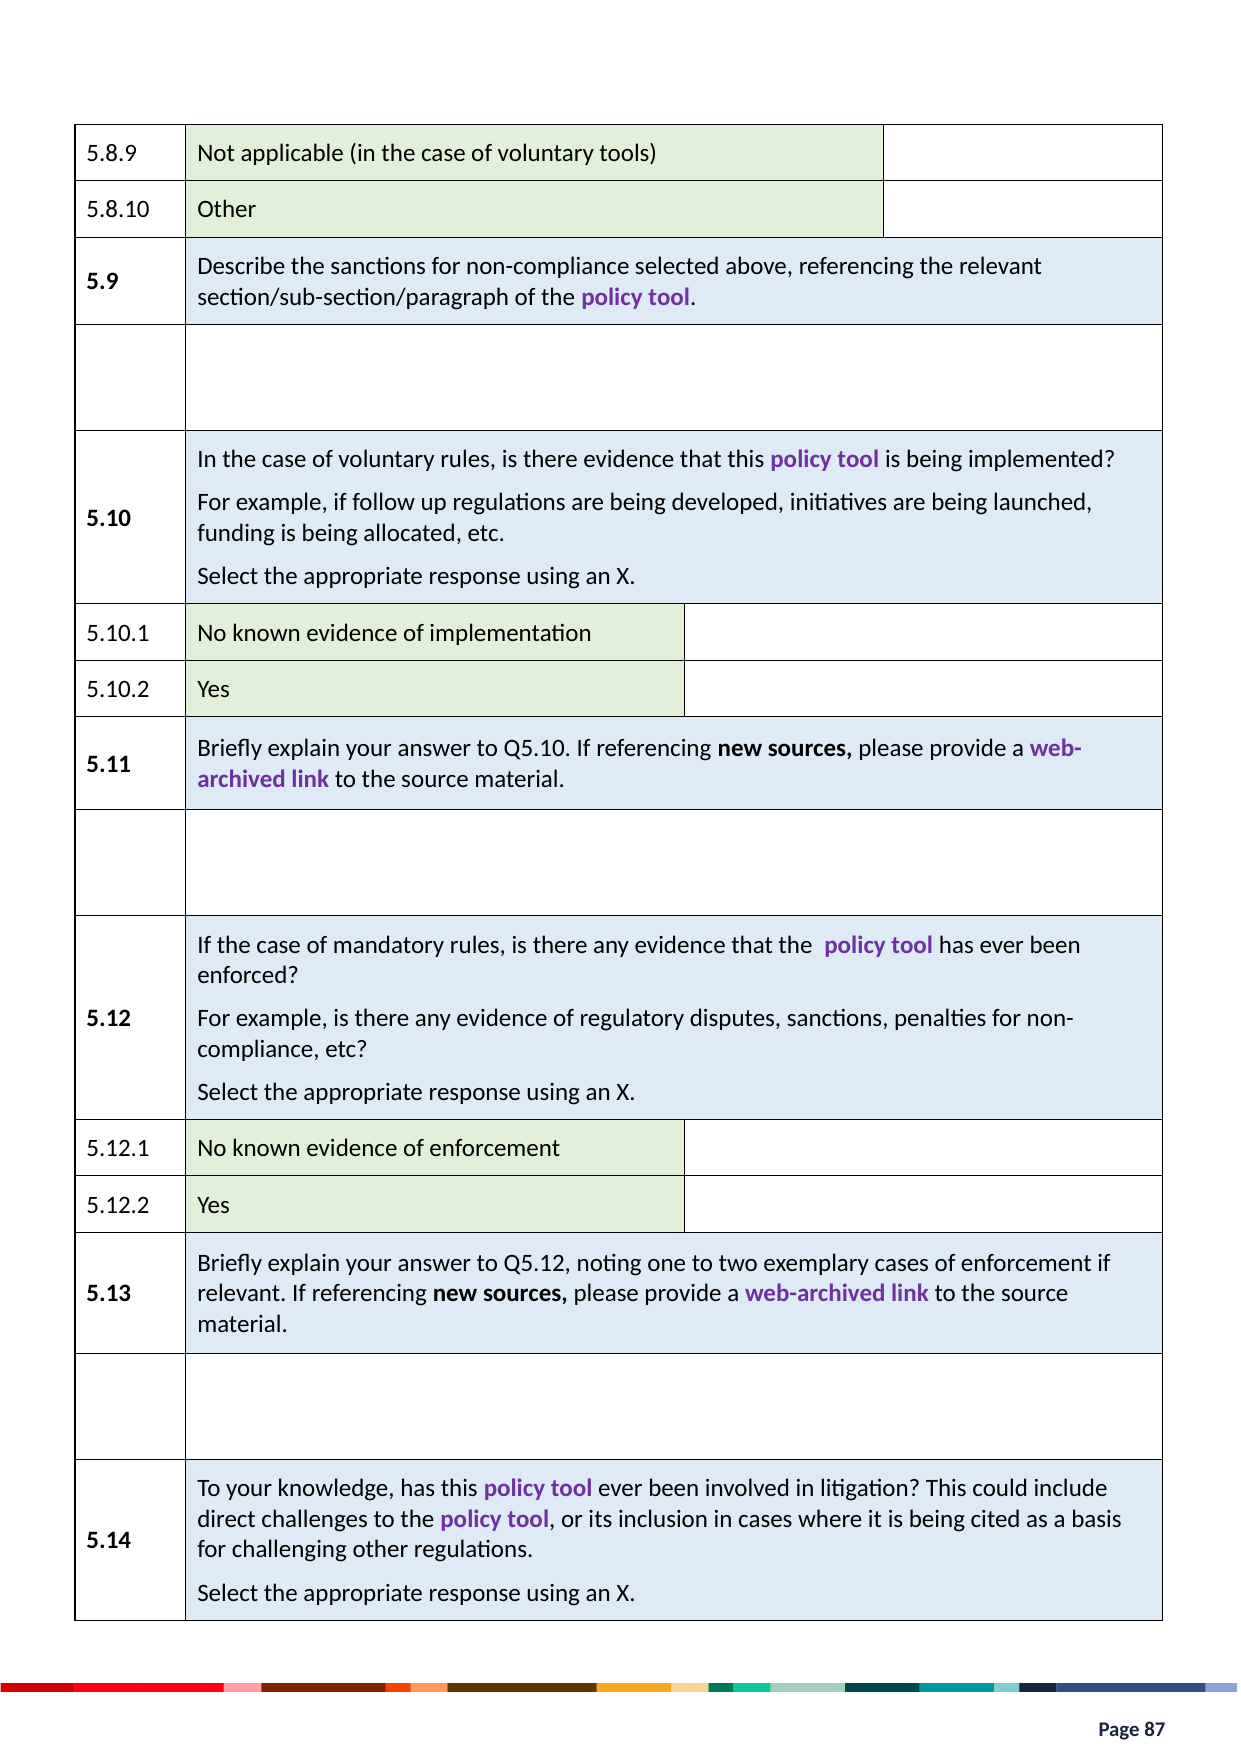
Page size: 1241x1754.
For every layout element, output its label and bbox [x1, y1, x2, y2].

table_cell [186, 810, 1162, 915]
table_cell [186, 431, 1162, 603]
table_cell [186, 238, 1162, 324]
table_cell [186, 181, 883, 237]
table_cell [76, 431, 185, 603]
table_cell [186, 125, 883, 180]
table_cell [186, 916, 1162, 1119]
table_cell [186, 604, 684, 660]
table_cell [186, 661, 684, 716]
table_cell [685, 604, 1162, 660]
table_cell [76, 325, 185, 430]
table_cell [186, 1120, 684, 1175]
picture [0, 1683, 1236, 1692]
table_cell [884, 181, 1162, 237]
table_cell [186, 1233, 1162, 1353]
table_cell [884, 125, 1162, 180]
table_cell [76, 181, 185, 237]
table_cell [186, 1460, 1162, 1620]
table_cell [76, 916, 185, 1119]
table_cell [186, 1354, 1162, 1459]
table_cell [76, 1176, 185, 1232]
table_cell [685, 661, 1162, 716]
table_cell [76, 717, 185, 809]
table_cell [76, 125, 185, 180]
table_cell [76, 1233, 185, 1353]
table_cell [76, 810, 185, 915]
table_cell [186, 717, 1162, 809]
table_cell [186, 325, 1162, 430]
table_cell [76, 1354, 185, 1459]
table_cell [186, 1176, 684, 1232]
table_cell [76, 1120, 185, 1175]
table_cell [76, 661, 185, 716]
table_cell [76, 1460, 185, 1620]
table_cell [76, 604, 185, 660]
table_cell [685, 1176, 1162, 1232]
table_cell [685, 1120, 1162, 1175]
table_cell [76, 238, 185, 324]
